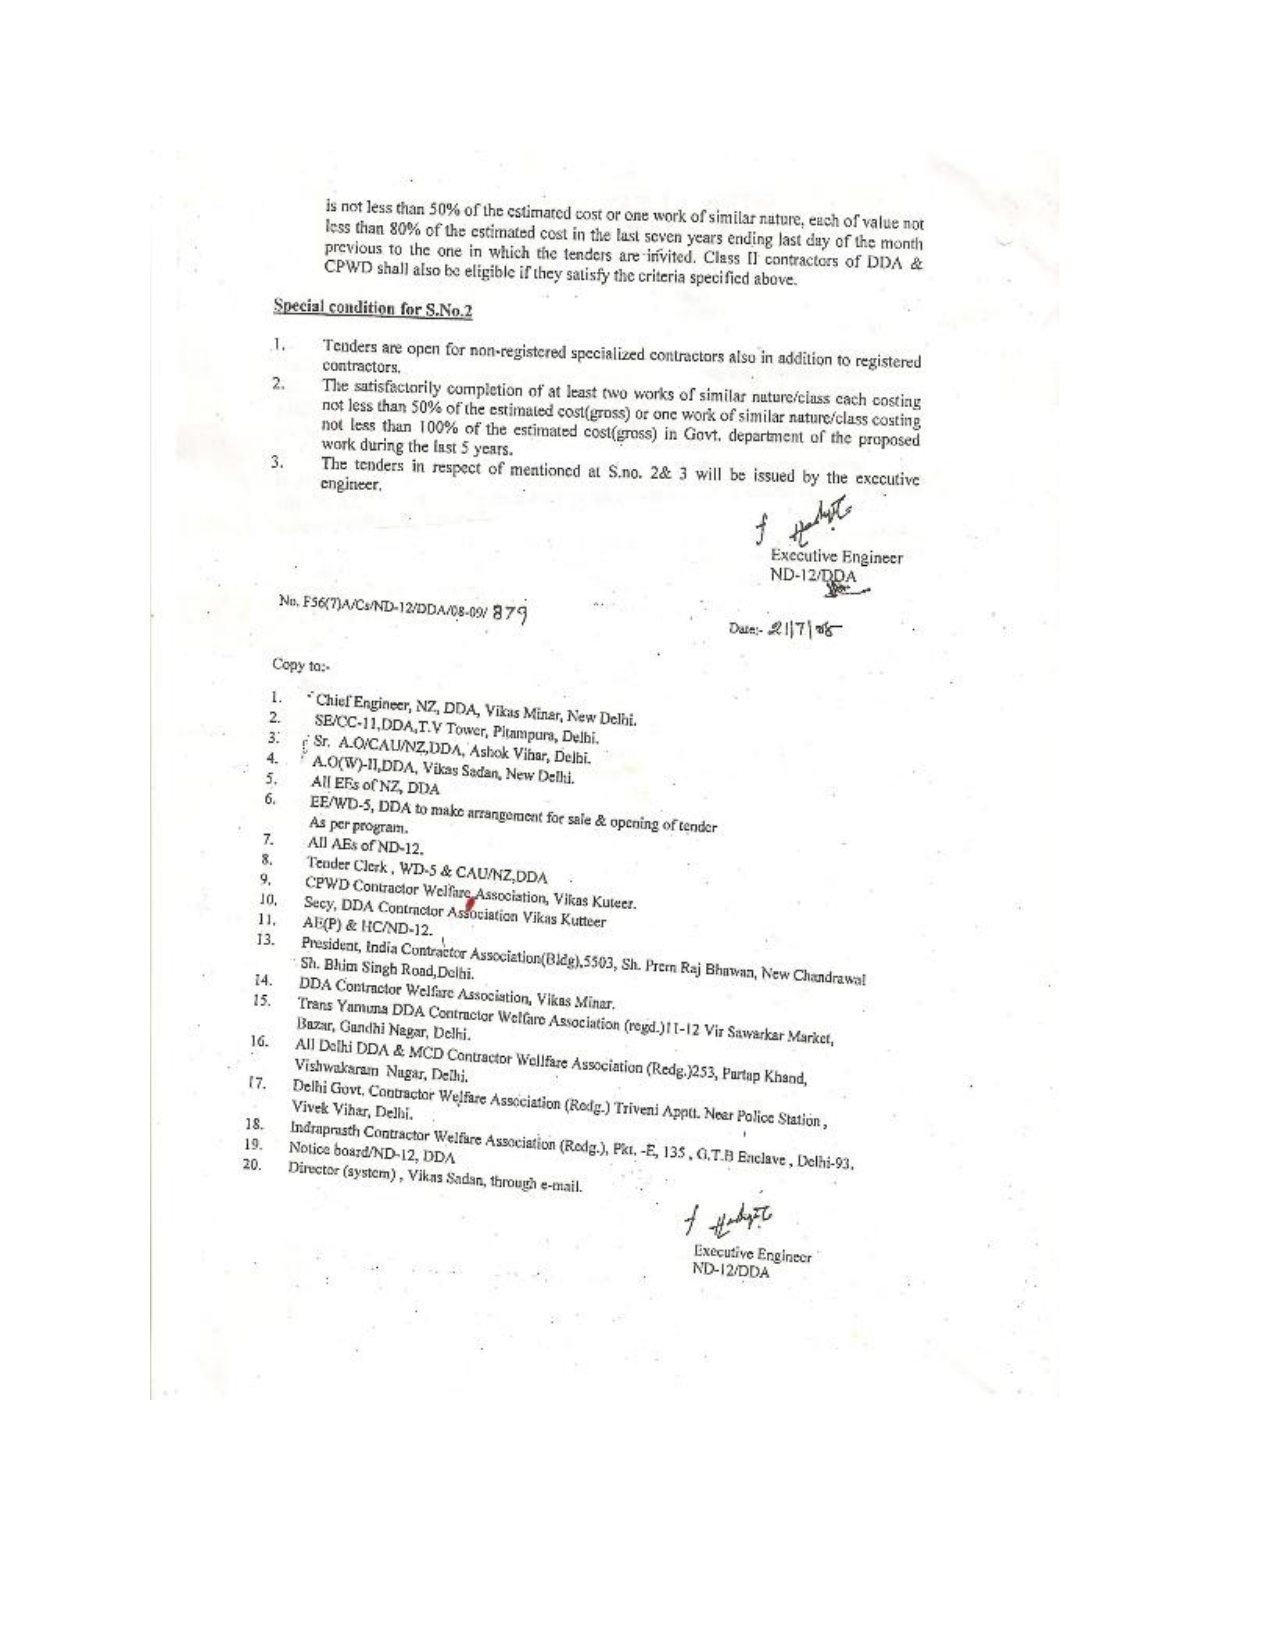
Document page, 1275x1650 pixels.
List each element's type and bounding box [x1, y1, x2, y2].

picture [150, 150, 1060, 1400]
